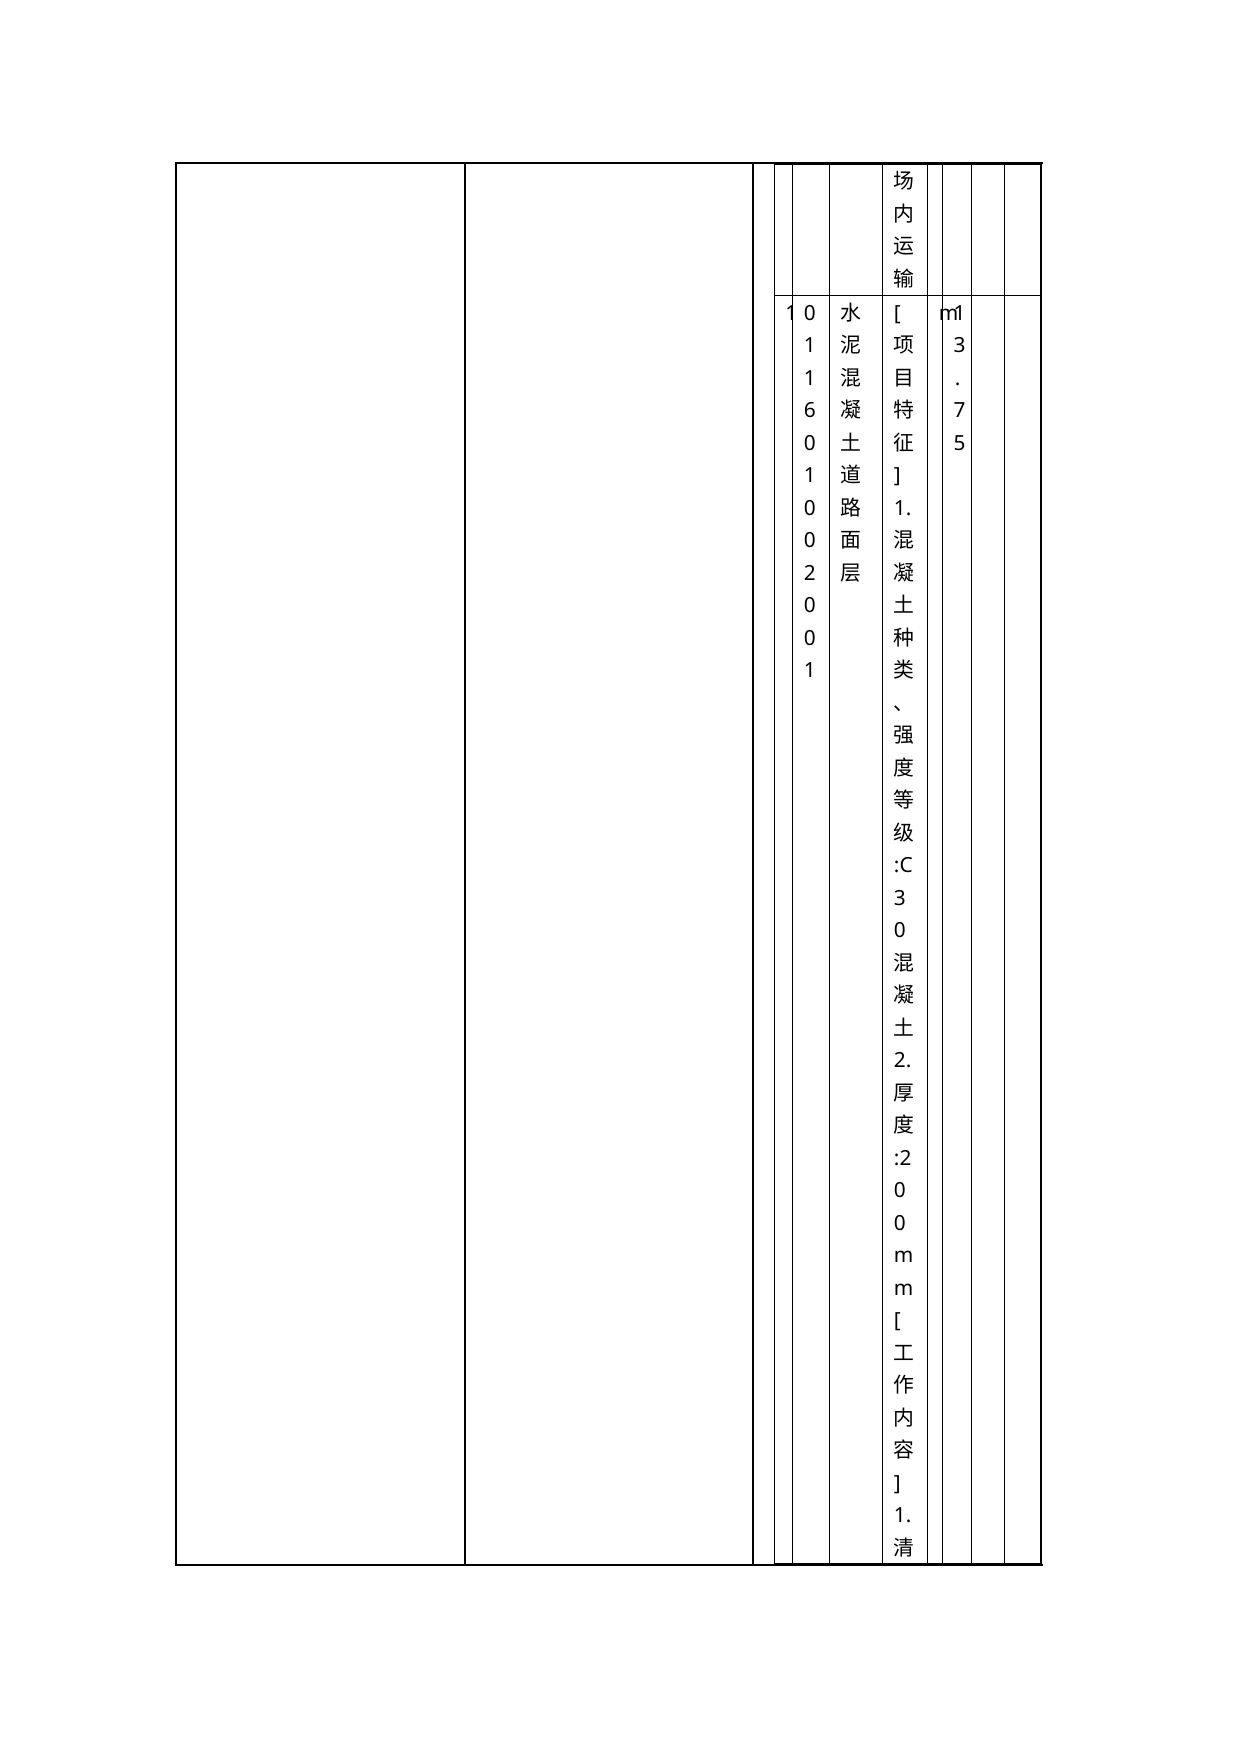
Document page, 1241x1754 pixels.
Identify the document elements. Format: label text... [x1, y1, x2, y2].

table_cell [972, 165, 1004, 295]
table_cell [943, 165, 971, 295]
table_cell [775, 165, 792, 295]
table_cell [793, 296, 829, 1563]
table_cell [1005, 296, 1040, 1563]
table_cell [972, 296, 1004, 1563]
table_cell [793, 165, 829, 295]
table_cell [830, 165, 882, 295]
table_cell [775, 296, 792, 1563]
table_cell [1005, 165, 1040, 295]
table_cell [883, 165, 927, 295]
table_cell [943, 296, 971, 1563]
table_cell [883, 296, 927, 1563]
table_cell 1 [177, 164, 464, 1564]
table_cell [928, 296, 942, 1563]
table_cell [754, 164, 774, 1564]
table_cell [928, 165, 942, 295]
table_cell [466, 164, 752, 1564]
table_cell [830, 296, 882, 1563]
